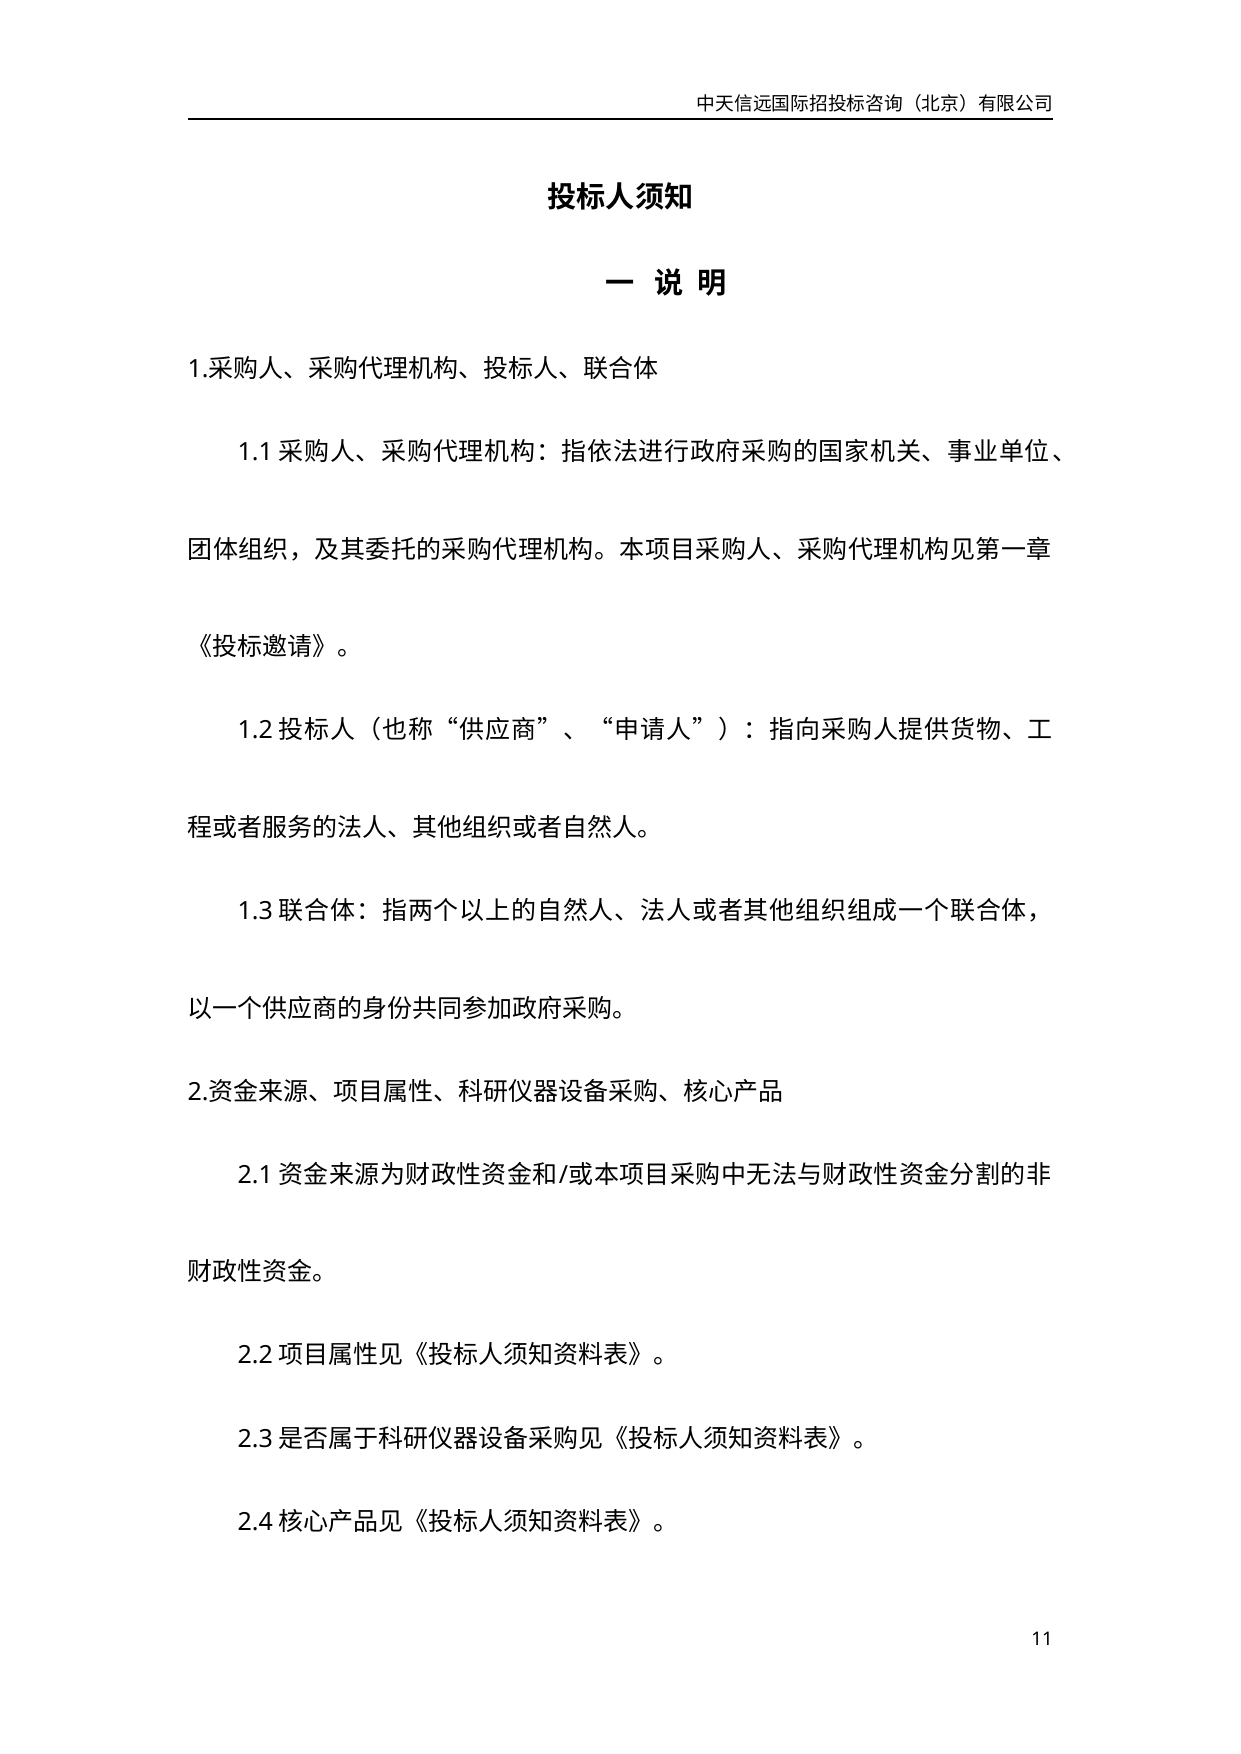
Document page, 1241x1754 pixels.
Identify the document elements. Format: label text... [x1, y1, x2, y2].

text 投标人须知 [187, 162, 1053, 227]
subtitle 一 说 明 [187, 248, 1053, 313]
text 2.资金来源、项目属性、科研仪器设备采购、核心产品 [187, 1057, 1053, 1122]
text 1.采购人、采购代理机构、投标人、联合体 [187, 334, 1053, 399]
text 2.4核心产品见《投标人须知资料表》。 [187, 1487, 1053, 1552]
text 2.1资金来源为财政性资金和/或本项目采购中无法与财政性资金分割的非财政性资金。 [187, 1140, 1053, 1302]
text 1.3联合体：指两个以上的自然人、法人或者其他组织组成一个联合体，以一个供应商的身份共同参加政府采购。 [187, 876, 1053, 1039]
text 1.1采购人、采购代理机构：指依法进行政府采购的国家机关、事业单位、团体组织，及其委托的采购代理机构。本项目采购人、采购代理机构见第一章《投标邀请》。 [187, 417, 1053, 677]
text 2.3是否属于科研仪器设备采购见《投标人须知资料表》。 [187, 1404, 1053, 1469]
text 1.2投标人（也称“供应商”、“申请人”）：指向采购人提供货物、工程或者服务的法人、其他组织或者自然人。 [187, 696, 1053, 858]
text 2.2项目属性见《投标人须知资料表》。 [187, 1321, 1053, 1386]
